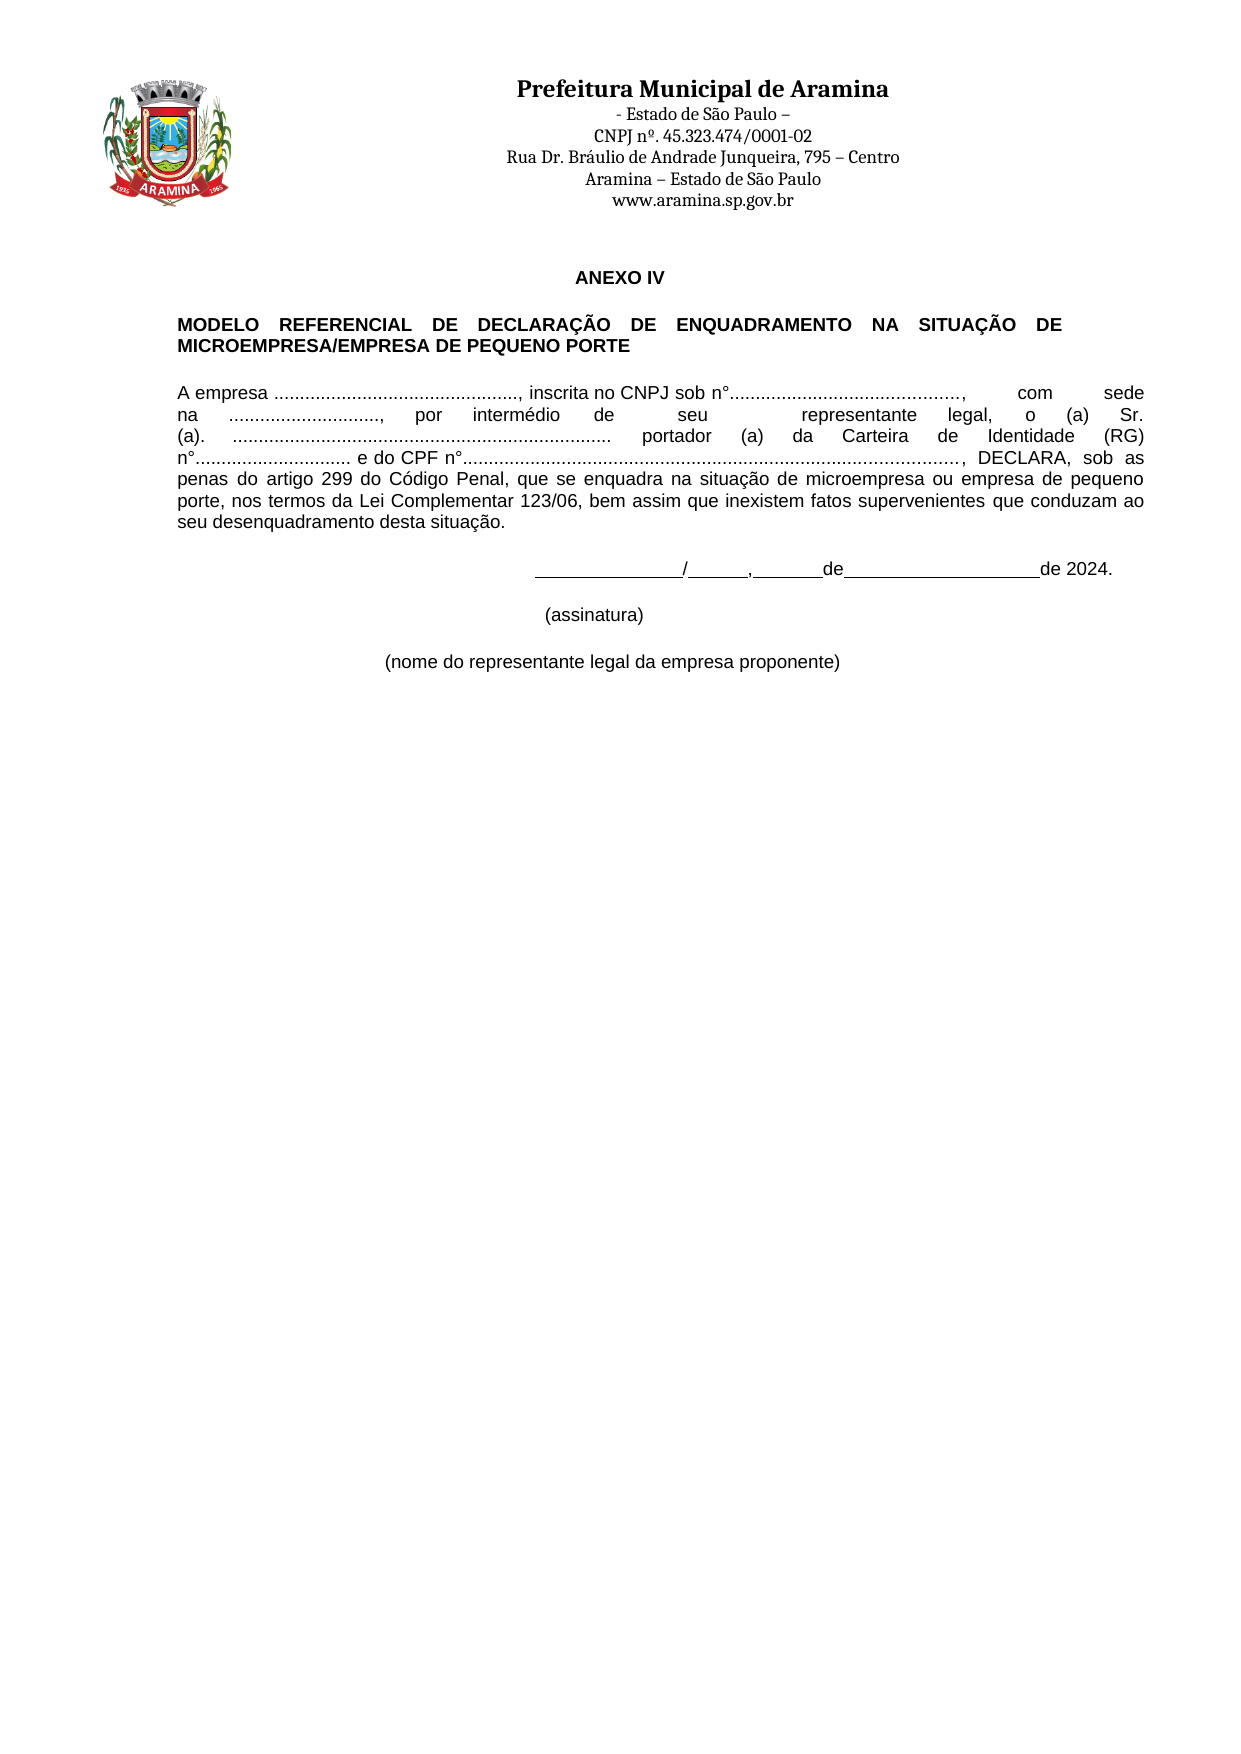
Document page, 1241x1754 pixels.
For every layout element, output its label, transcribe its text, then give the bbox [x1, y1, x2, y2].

text (nome do representante legal da empresa proponente) [204, 651, 1020, 672]
text / , de de 2024. [535, 558, 1144, 579]
text (assinatura) [44, 604, 1144, 626]
picture [102, 80, 232, 207]
subtitle ANEXO IV [219, 267, 1020, 289]
text A empresa ..............................................., inscrita no CNPJ sob n° , com sede na ............................., por intermédio de seu representante legal, o (a) Sr.(a). ......................................................................... portador (a) da Carteira de Identidade (RG) n°.............................. e do CPF n° , DECLARA, sob as penas do artigo 299 do Código Penal, que se enquadra na situação de microempresa ou empresa de pequeno porte, nos termos da Lei Complementar 123/06, bem assim que inexistem fatos supervenientes que conduzam ao seu desenquadramento desta situação. [177, 382, 1144, 533]
text MODELO REFERENCIAL DE DECLARAÇÃO DE ENQUADRAMENTO NA SITUAÇÃO DE MICROEMPRESA/EMPRESA DE PEQUENO PORTE [177, 314, 1063, 357]
